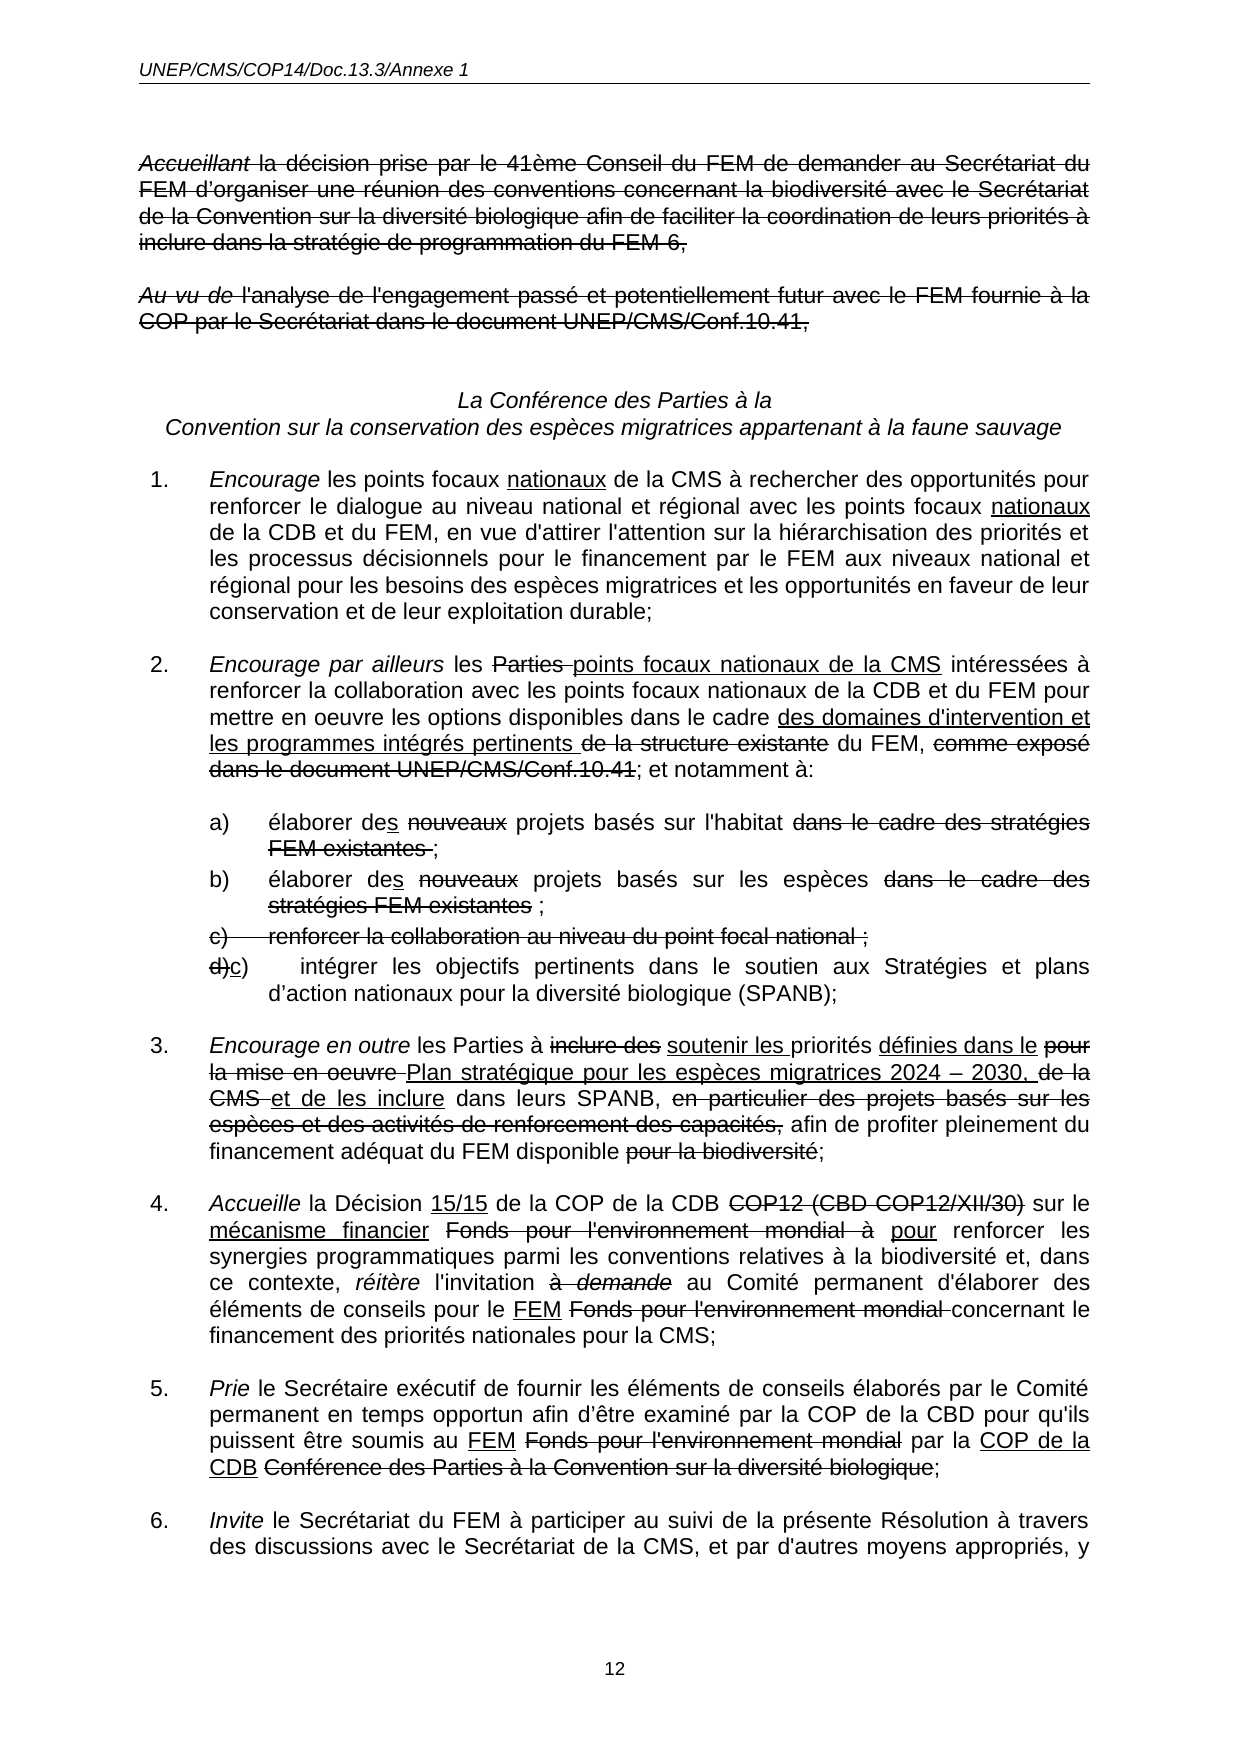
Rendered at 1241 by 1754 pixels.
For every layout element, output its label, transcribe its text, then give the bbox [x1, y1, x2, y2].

text d)c) intégrer les objectifs pertinents dans le soutien aux Stratégies et plans d’action nationaux pour la diversité biologique (SPANB); [209, 953, 1090, 1006]
list Encourage les points focaux nationaux de la CMS à rechercher des opportunités pour renforcer le dialogue au niveau national et régional avec les points focaux nationaux de la CDB et du FEM, en vue d'attirer l'attention sur la hiérarchisation des priorités et les processus décisionnels pour le financement par le FEM aux niveaux national et régional pour les besoins des espèces migratrices et les opportunités en faveur de leur conservation et de leur exploitation durable; [150, 466, 1090, 624]
text Accueillant la décision prise par le 41ème Conseil du FEM de demander au Secrétariat du FEM d’organiser une réunion des conventions concernant la biodiversité avec le Secrétariat de la Convention sur la diversité biologique afin de faciliter la coordination de leurs priorités à inclure dans la stratégie de programmation du FEM-6, [139, 165, 1090, 217]
text Au vu de l'analyse de l'engagement passé et potentiellement futur avec le FEM fournie à la COP par le Secrétariat dans le document UNEP/CMS/Conf.10.41, [139, 282, 1090, 296]
text Au vu de l'analyse de l'engagement passé et potentiellement futur avec le FEM fournie à la COP par le Secrétariat dans le document UNEP/CMS/Conf.10.41, [139, 297, 1090, 334]
list Encourage en outre les Parties à inclure des soutenir les priorités définies dans le pour la mise en oeuvre Plan stratégique pour les espèces migratrices 2024 – 2030, de la CMS et de les inclure dans leurs SPANB, en particulier des projets basés sur les espèces et des activités de renforcement des capacités, afin de profiter pleinement du financement adéquat du FEM disponible pour la biodiversité; [150, 1032, 1090, 1164]
list Prie le Secrétaire exécutif de fournir les éléments de conseils élaborés par le Comité permanent en temps opportun afin d’être examiné par la COP de la CBD pour qu'ils puissent être soumis au FEM Fonds pour l'environnement mondial par la COP de la CDB Conférence des Parties à la Convention sur la diversité biologique; [150, 1375, 1090, 1480]
list Encourage par ailleurs les Parties points focaux nationaux de la CMS intéressées à renforcer la collaboration avec les points focaux nationaux de la CDB et du FEM pour mettre en oeuvre les options disponibles dans le cadre des domaines d'intervention et les programmes intégrés pertinents de la structure existante du FEM, comme exposé dans le document UNEP/CMS/Conf.10.41; et notamment à: [150, 651, 1090, 782]
text Convention sur la conservation des espèces migratrices appartenant à la faune sauvage [139, 413, 1090, 440]
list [150, 1507, 1090, 1559]
list élaborer des nouveaux projets basés sur les espèces dans le cadre des stratégies FEM existantes ; [209, 866, 1090, 918]
list renforcer la collaboration au niveau du point focal national ; [209, 923, 1090, 949]
text La Conférence des Parties à la [139, 387, 1090, 413]
text Accueillant la décision prise par le 41ème Conseil du FEM de demander au Secrétariat du FEM d’organiser une réunion des conventions concernant la biodiversité avec le Secrétariat de la Convention sur la diversité biologique afin de faciliter la coordination de leurs priorités à inclure dans la stratégie de programmation du FEM-6, [139, 218, 1090, 255]
list Accueille la Décision 15/15 de la COP de la CDB COP12 (CBD COP12/XII/30) sur le mécanisme financier Fonds pour l'environnement mondial à pour renforcer les synergies programmatiques parmi les conventions relatives à la biodiversité et, dans ce contexte, réitère l'invitation à demande au Comité permanent d'élaborer des éléments de conseils pour le FEM Fonds pour l'environnement mondial concernant le financement des priorités nationales pour la CMS; [150, 1190, 1090, 1348]
list élaborer des nouveaux projets basés sur l'habitat dans le cadre des stratégies FEM existantes ; [209, 809, 1090, 862]
